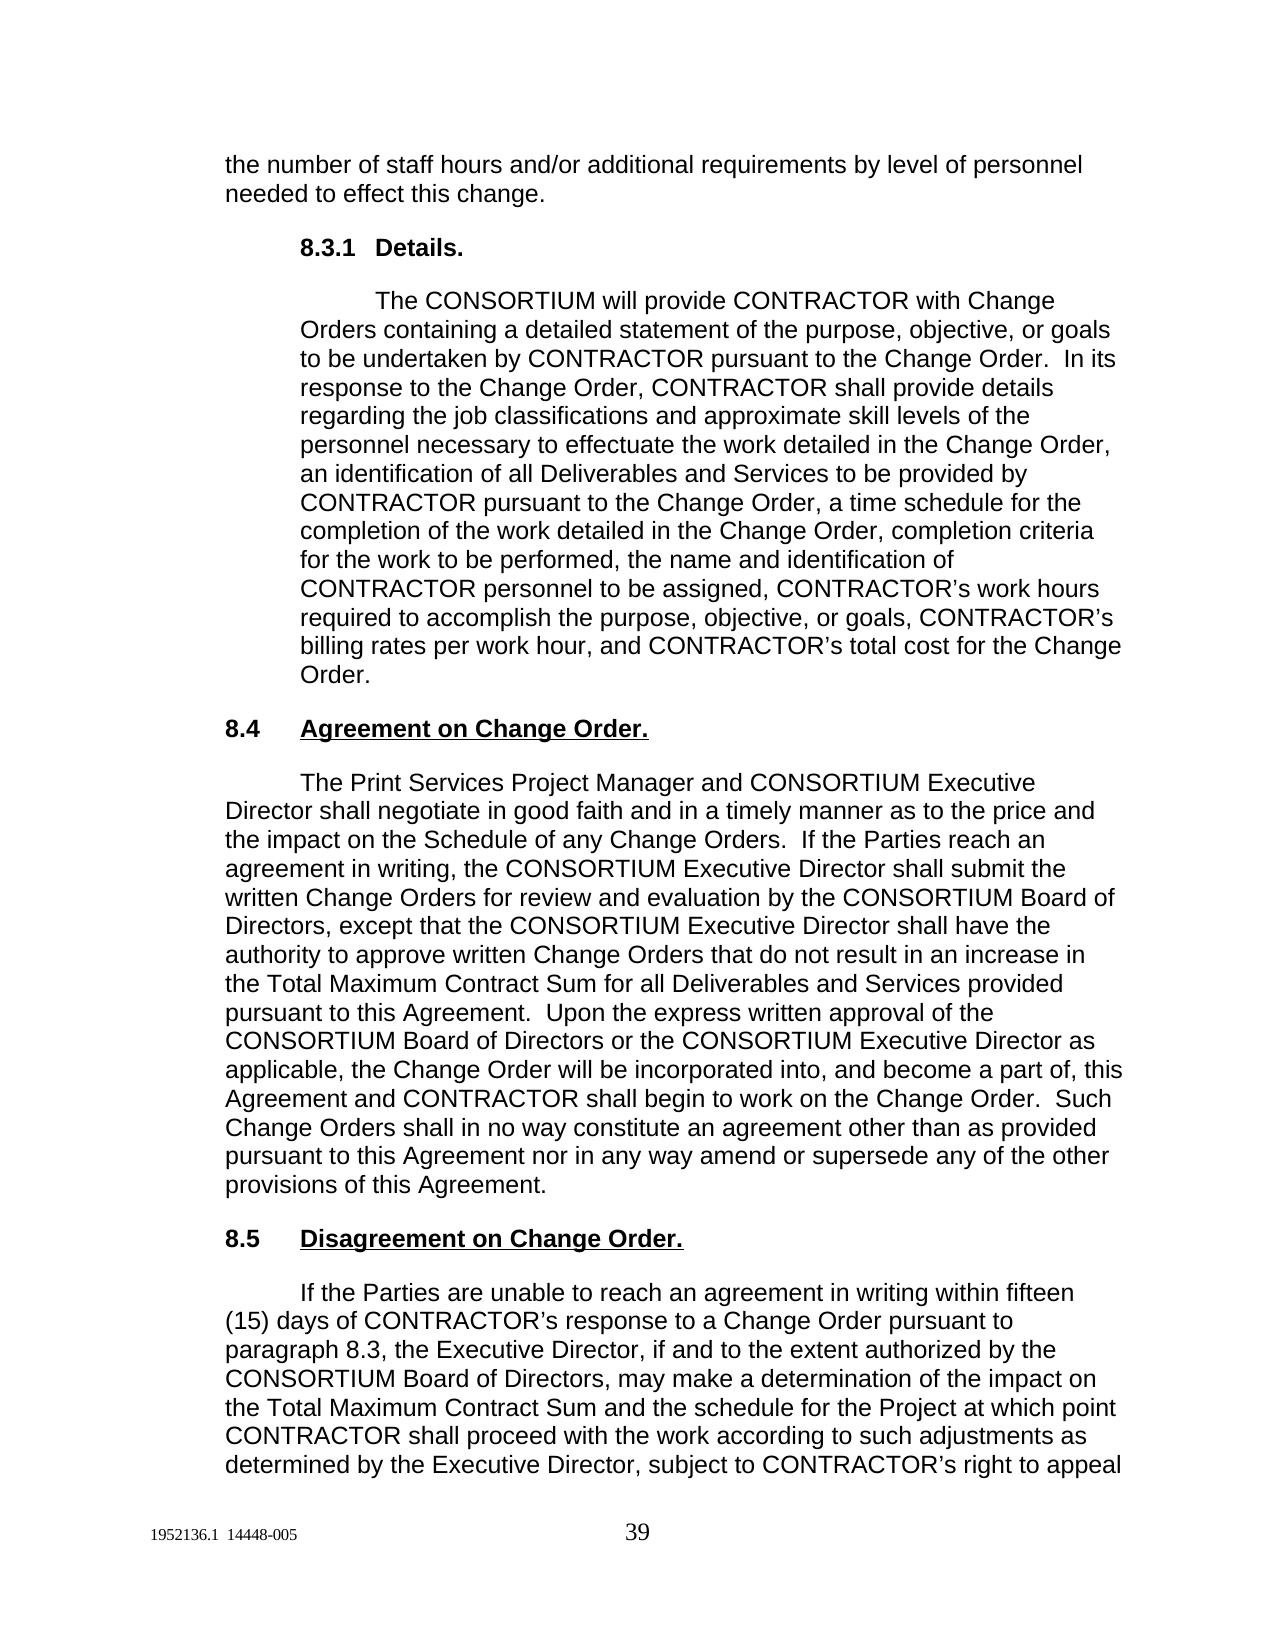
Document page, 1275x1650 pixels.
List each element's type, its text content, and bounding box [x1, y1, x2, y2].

text The CONSORTIUM will provide CONTRACTOR with Change Orders containing a detailed statement of the purpose, objective, or goals to be undertaken by CONTRACTOR pursuant to the Change Order. In its response to the Change Order, CONTRACTOR shall provide details regarding the job classifications and approximate skill levels of the personnel necessary to effectuate the work detailed in the Change Order, an identification of all Deliverables and Services to be provided by CONTRACTOR pursuant to the Change Order, a time schedule for the completion of the work detailed in the Change Order, completion criteria for the work to be performed, the name and identification of CONTRACTOR personnel to be assigned, CONTRACTOR’s work hours required to accomplish the purpose, objective, or goals, CONTRACTOR’s billing rates per work hour, and CONTRACTOR’s total cost for the Change Order. [300, 286, 1125, 689]
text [225, 1277, 1125, 1479]
text Agreement on Change Order. [225, 714, 1125, 742]
text Details. [300, 232, 1125, 261]
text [225, 150, 1125, 207]
text Disagreement on Change Order. [225, 1224, 1125, 1252]
text The Print Services Project Manager and CONSORTIUM Executive Director shall negotiate in good faith and in a timely manner as to the price and the impact on the Schedule of any Change Orders. If the Parties reach an agreement in writing, the CONSORTIUM Executive Director shall submit the written Change Orders for review and evaluation by the CONSORTIUM Board of Directors, except that the CONSORTIUM Executive Director shall have the authority to approve written Change Orders that do not result in an increase in the Total Maximum Contract Sum for all Deliverables and Services provided pursuant to this Agreement. Upon the express written approval of the CONSORTIUM Board of Directors or the CONSORTIUM Executive Director as applicable, the Change Order will be incorporated into, and become a part of, this Agreement and CONTRACTOR shall begin to work on the Change Order. Such Change Orders shall in no way constitute an agreement other than as provided pursuant to this Agreement nor in any way amend or supersede any of the other provisions of this Agreement. [225, 767, 1125, 1199]
